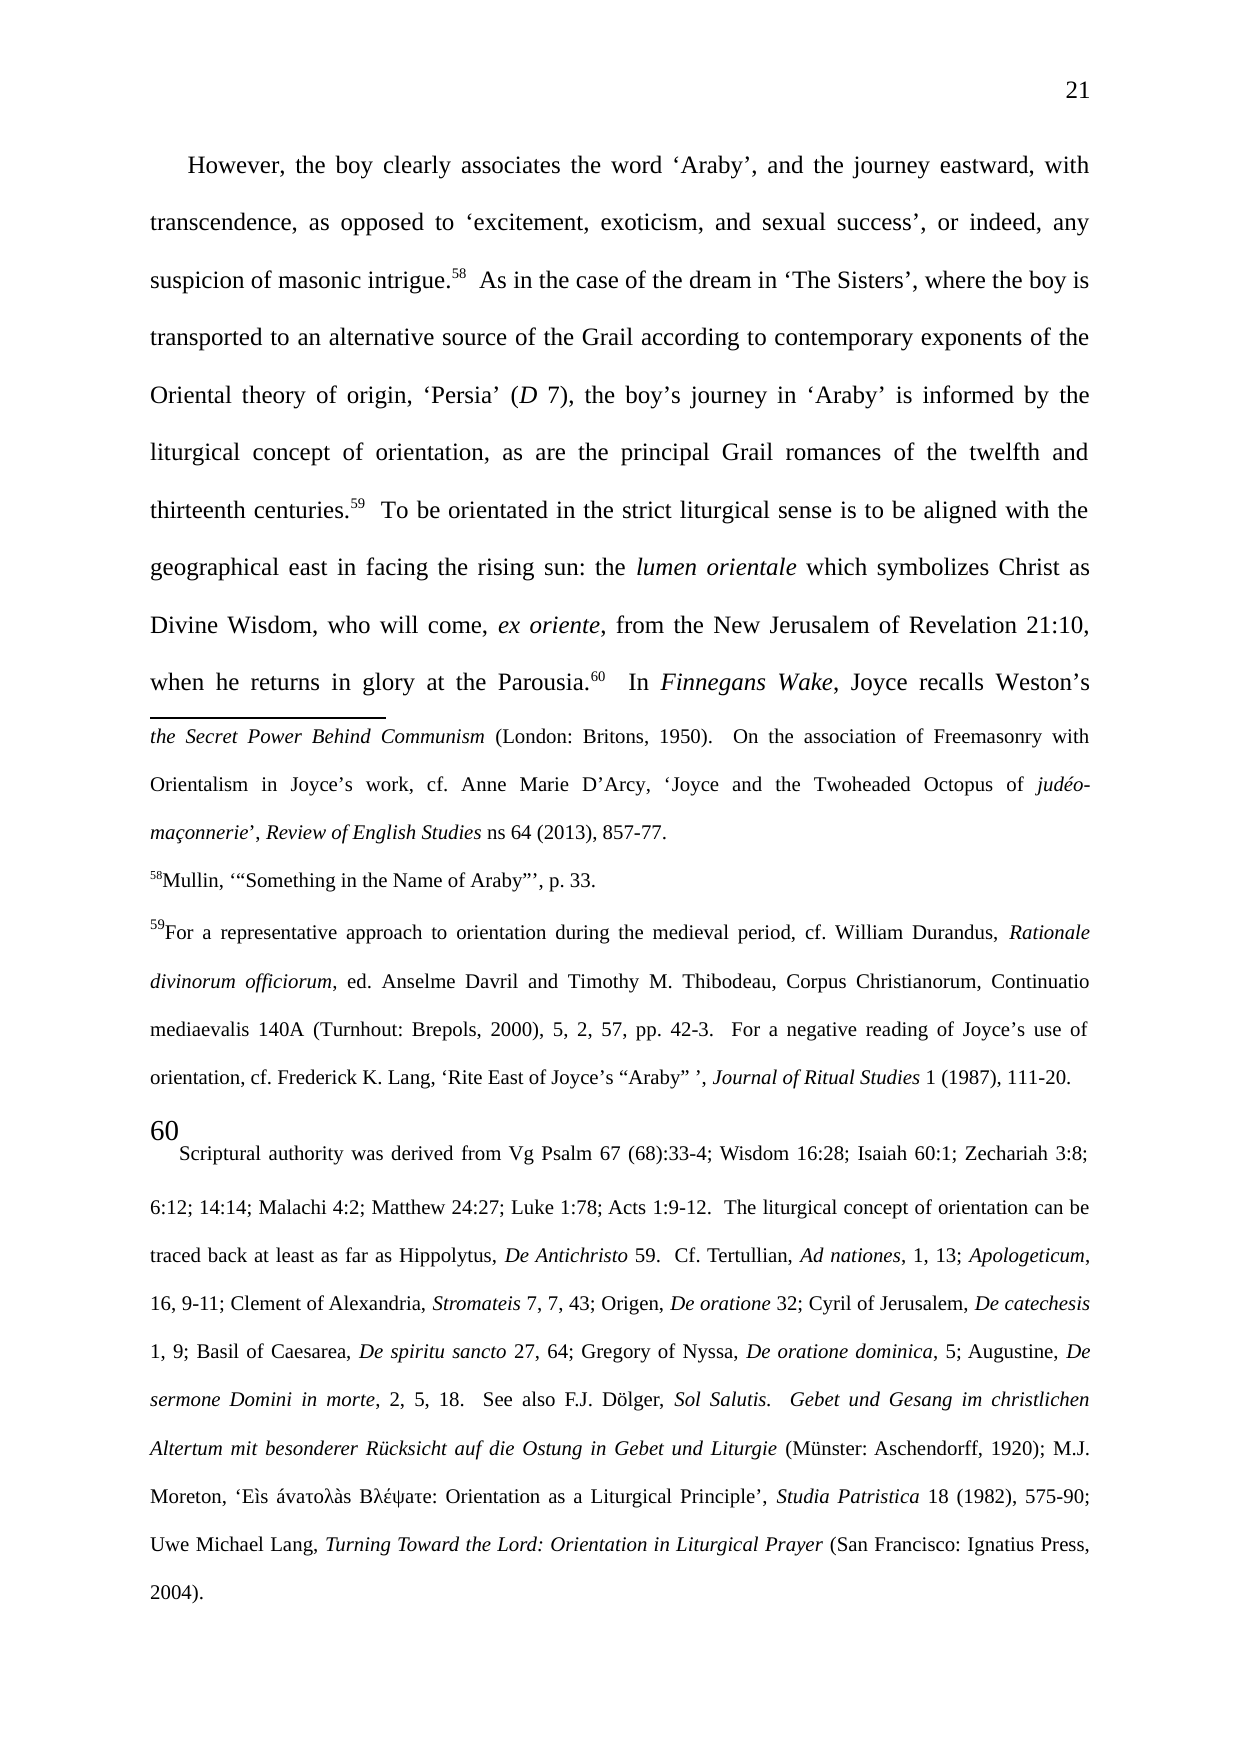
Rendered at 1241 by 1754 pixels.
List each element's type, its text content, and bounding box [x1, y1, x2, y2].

text However, the boy clearly associates the word ‘Araby’, and the journey eastward, with transcendence, as opposed to ‘excitement, exoticism, and sexual success’, or indeed, any suspicion of masonic intrigue. As in the case of the dream in ‘The Sisters’, where the boy is transported to an alternative source of the Grail according to contemporary exponents of the Oriental theory of origin, ‘Persia’ (D 7), the boy’s journey in ‘Araby’ is informed by the liturgical concept of orientation, as are the principal Grail romances of the twelfth and thirteenth centuries. To be orientated in the strict liturgical sense is to be aligned with the geographical east in facing the rising sun: the lumen orientale which symbolizes Christ as Divine Wisdom, who will come, ex oriente, from the New Jerusalem of Revelation 21:10, when he returns in glory at the Parousia. In Finnegans Wake, Joyce recalls Weston’s crucial question, ‘where in the waste is the wisdom?’, which may lead ‘west-east in search’ (FW 114.5). It is the ‘unquiring one’ who traditionally finds himself ‘well to the west in quest’ (FW 3-20-1) in the twelfth and thirteenth-century grail romances. Just as Perceval, Bors and Galahad journey eastward toward the Grail’s final resting place in the early thirteenth-century La Queste del Saint Graal (c. 1225), as does Parzival in Wolfram’s text, so does the boy in ‘Araby’. He is transported from the platform at Amiens Street Junction across the Liffey via the Loop Line bridge, moving due east toward the fulfilment of his quest in that simulacrum of the New Jerusalem: Ballsbridge. Here, the process of individuation which defines his quest, from the assertion of his foundling status, to his gradual withdrawal from his companions, to the improbably solitary journey ‘in a deserted train’, is made manifest: [150, 150, 1090, 696]
